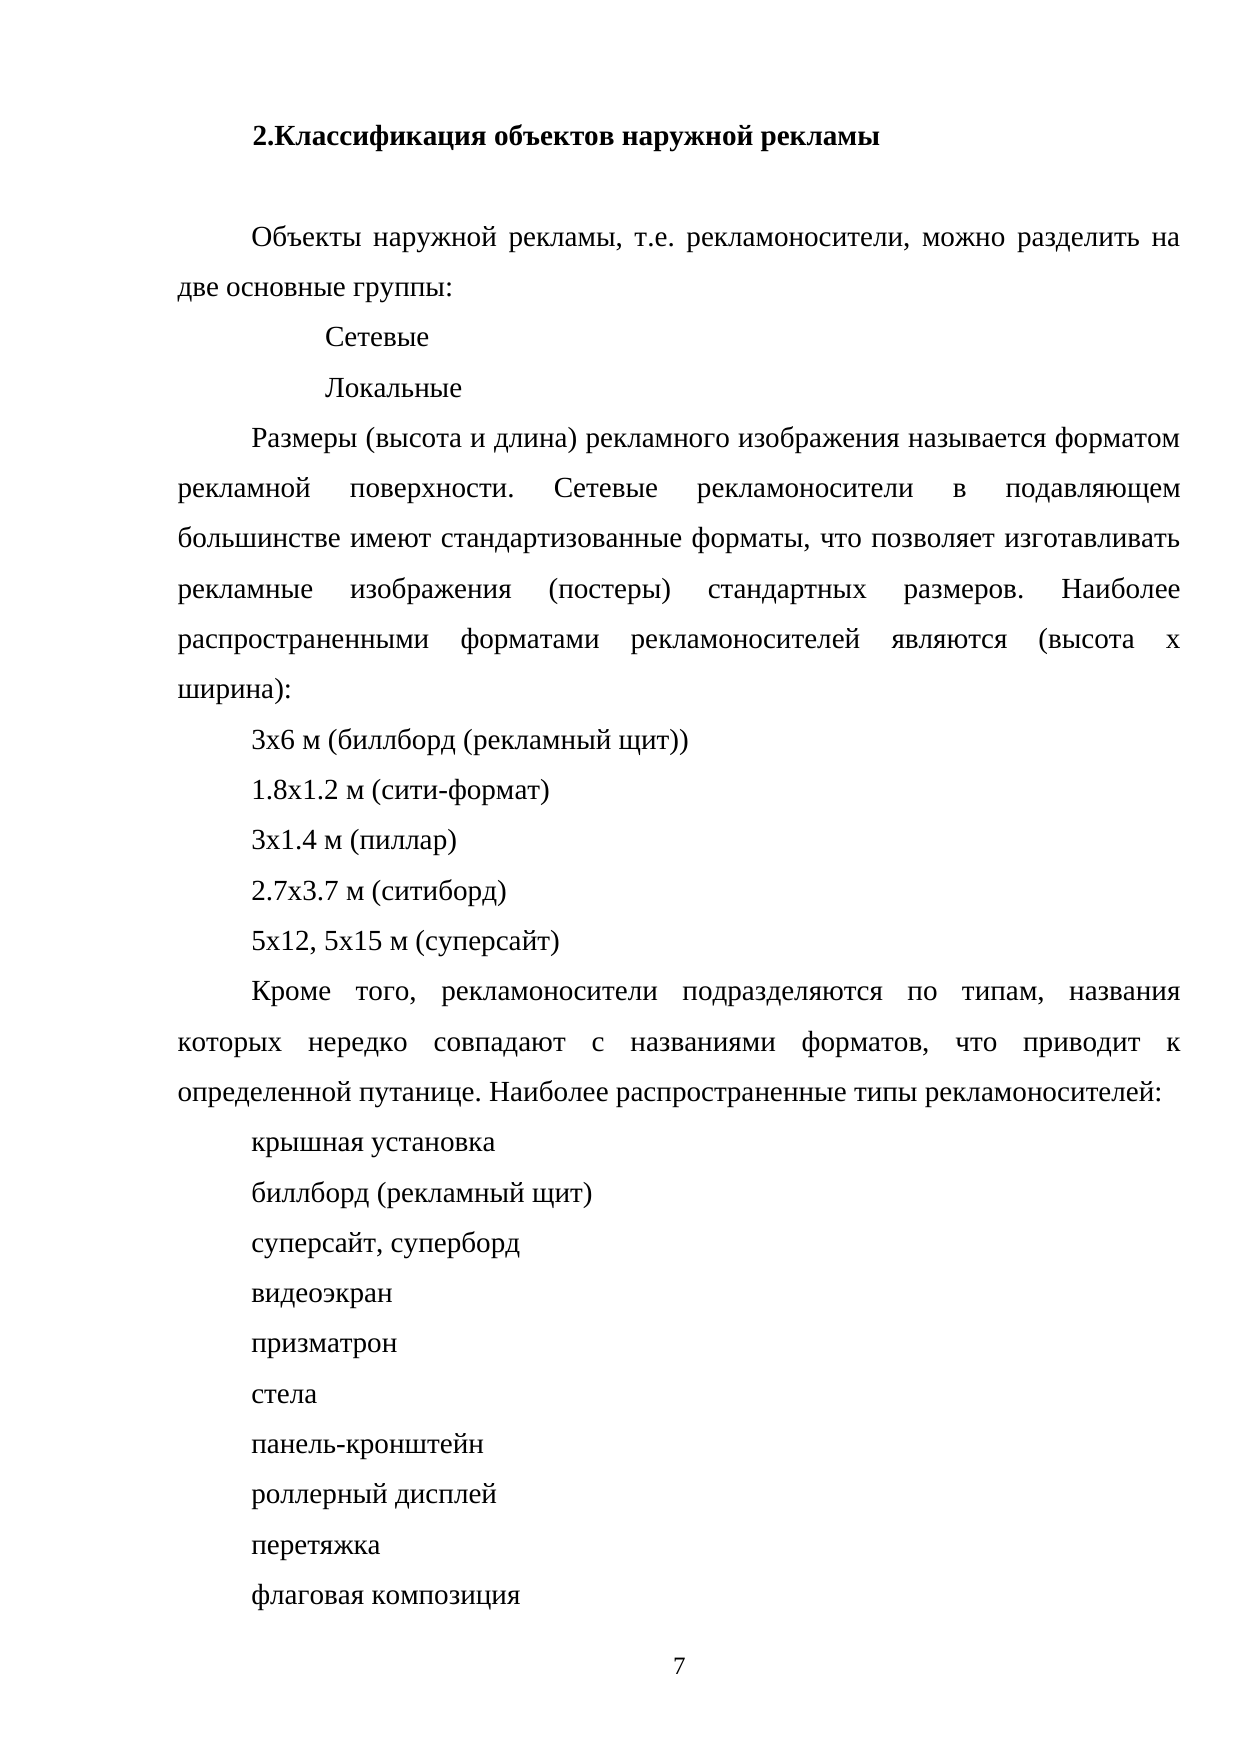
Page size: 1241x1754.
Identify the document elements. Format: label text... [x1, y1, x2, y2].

text флаговая композиция [177, 1577, 1181, 1611]
text панель-кронштейн [177, 1426, 1181, 1460]
text призматрон [177, 1326, 1181, 1359]
text суперсайт, суперборд [177, 1225, 1181, 1258]
text Локальные [251, 370, 1181, 403]
text видеоэкран [177, 1275, 1181, 1309]
text 1.8х1.2 м (сити-формат) [177, 772, 1181, 806]
text 3х1.4 м (пиллар) [177, 822, 1181, 856]
text 3х6 м (биллборд (рекламный щит)) [177, 722, 1181, 755]
text 5х12, 5х15 м (суперсайт) [177, 923, 1181, 957]
text Объекты наружной рекламы, т.е. рекламоносители, можно разделить на две основные группы: [177, 219, 1181, 303]
text крышная установка [177, 1124, 1181, 1158]
text 2.7х3.7 м (ситиборд) [177, 873, 1181, 906]
text перетяжка [177, 1527, 1181, 1560]
text Кроме того, рекламоносители подразделяются по типам, названия которых нередко совпадают с названиями форматов, что приводит к определенной путанице. Наиболее распространенные типы рекламоносителей: [177, 973, 1181, 1108]
text Размеры (высота и длина) рекламного изображения называется форматом рекламной поверхности. Сетевые рекламоносители в подавляющем большинстве имеют стандартизованные форматы, что позволяет изготавливать рекламные изображения (постеры) стандартных размеров. Наиболее распространенными форматами рекламоносителей являются (высота х ширина): [177, 420, 1181, 705]
text роллерный дисплей [177, 1477, 1181, 1510]
text 2.Классификация объектов наружной рекламы [177, 118, 1181, 152]
text биллборд (рекламный щит) [177, 1175, 1181, 1208]
text стела [177, 1376, 1181, 1409]
text Сетевые [251, 319, 1181, 353]
